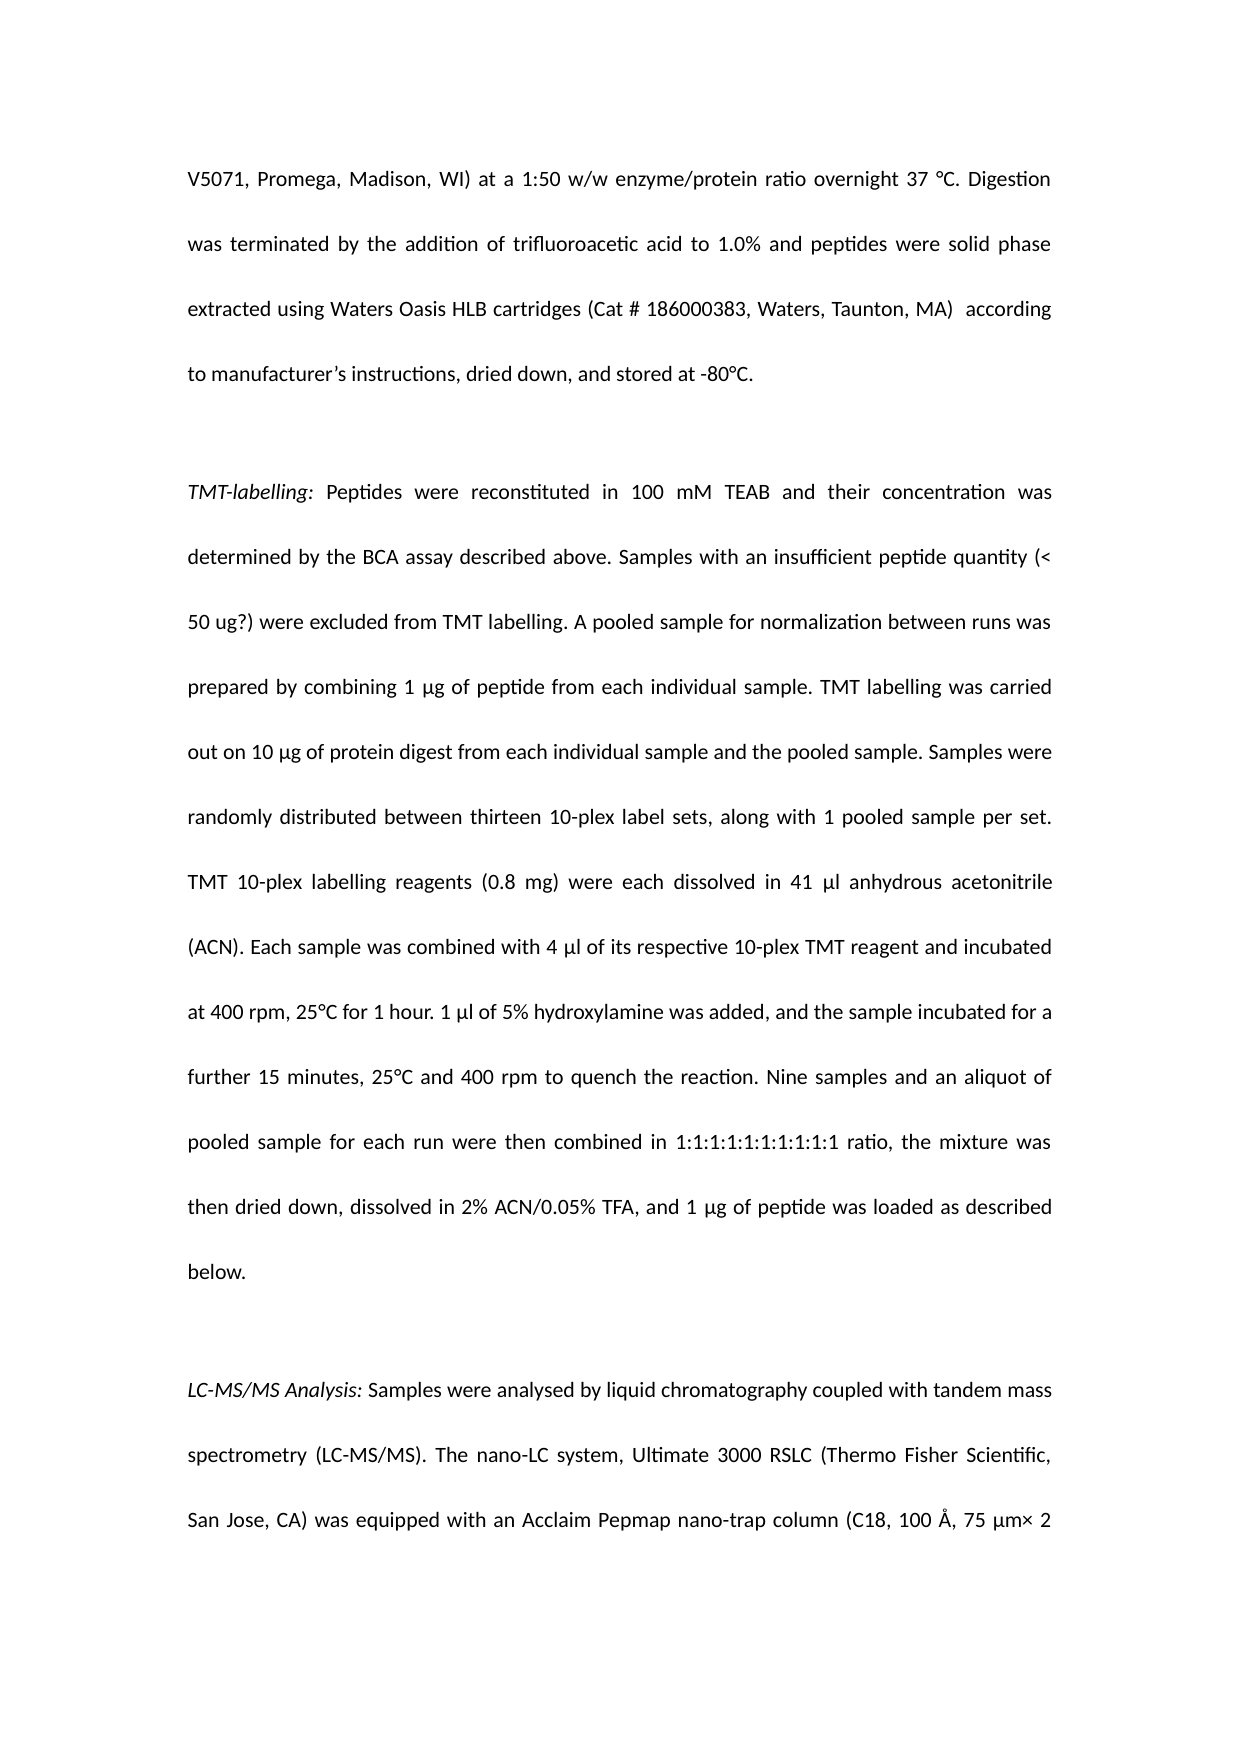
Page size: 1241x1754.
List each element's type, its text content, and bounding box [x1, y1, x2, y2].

text TMT-labelling: Peptides were reconstituted in 100 mM TEAB and their concentration was determined by the BCA assay described above. Samples with an insufficient peptide quantity (< 50 ug?) were excluded from TMT labelling. A pooled sample for normalization between runs was prepared by combining 1 µg of peptide from each individual sample. TMT labelling was carried out on 10 µg of protein digest from each individual sample and the pooled sample. Samples were randomly distributed between thirteen 10-plex label sets, along with 1 pooled sample per set. TMT 10-plex labelling reagents (0.8 mg) were each dissolved in 41 µl anhydrous acetonitrile (ACN). Each sample was combined with 4 µl of its respective 10-plex TMT reagent and incubated at 400 rpm, 25°C for 1 hour. 1 µl of 5% hydroxylamine was added, and the sample incubated for a further 15 minutes, 25°C and 400 rpm to quench the reaction. Nine samples and an aliquot of pooled sample for each run were then combined in 1:1:1:1:1:1:1:1:1:1 ratio, the mixture was then dried down, dissolved in 2% ACN/0.05% TFA, and 1 µg of peptide was loaded as described below. [187, 475, 1053, 1288]
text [187, 1374, 1053, 1536]
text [187, 162, 1053, 389]
